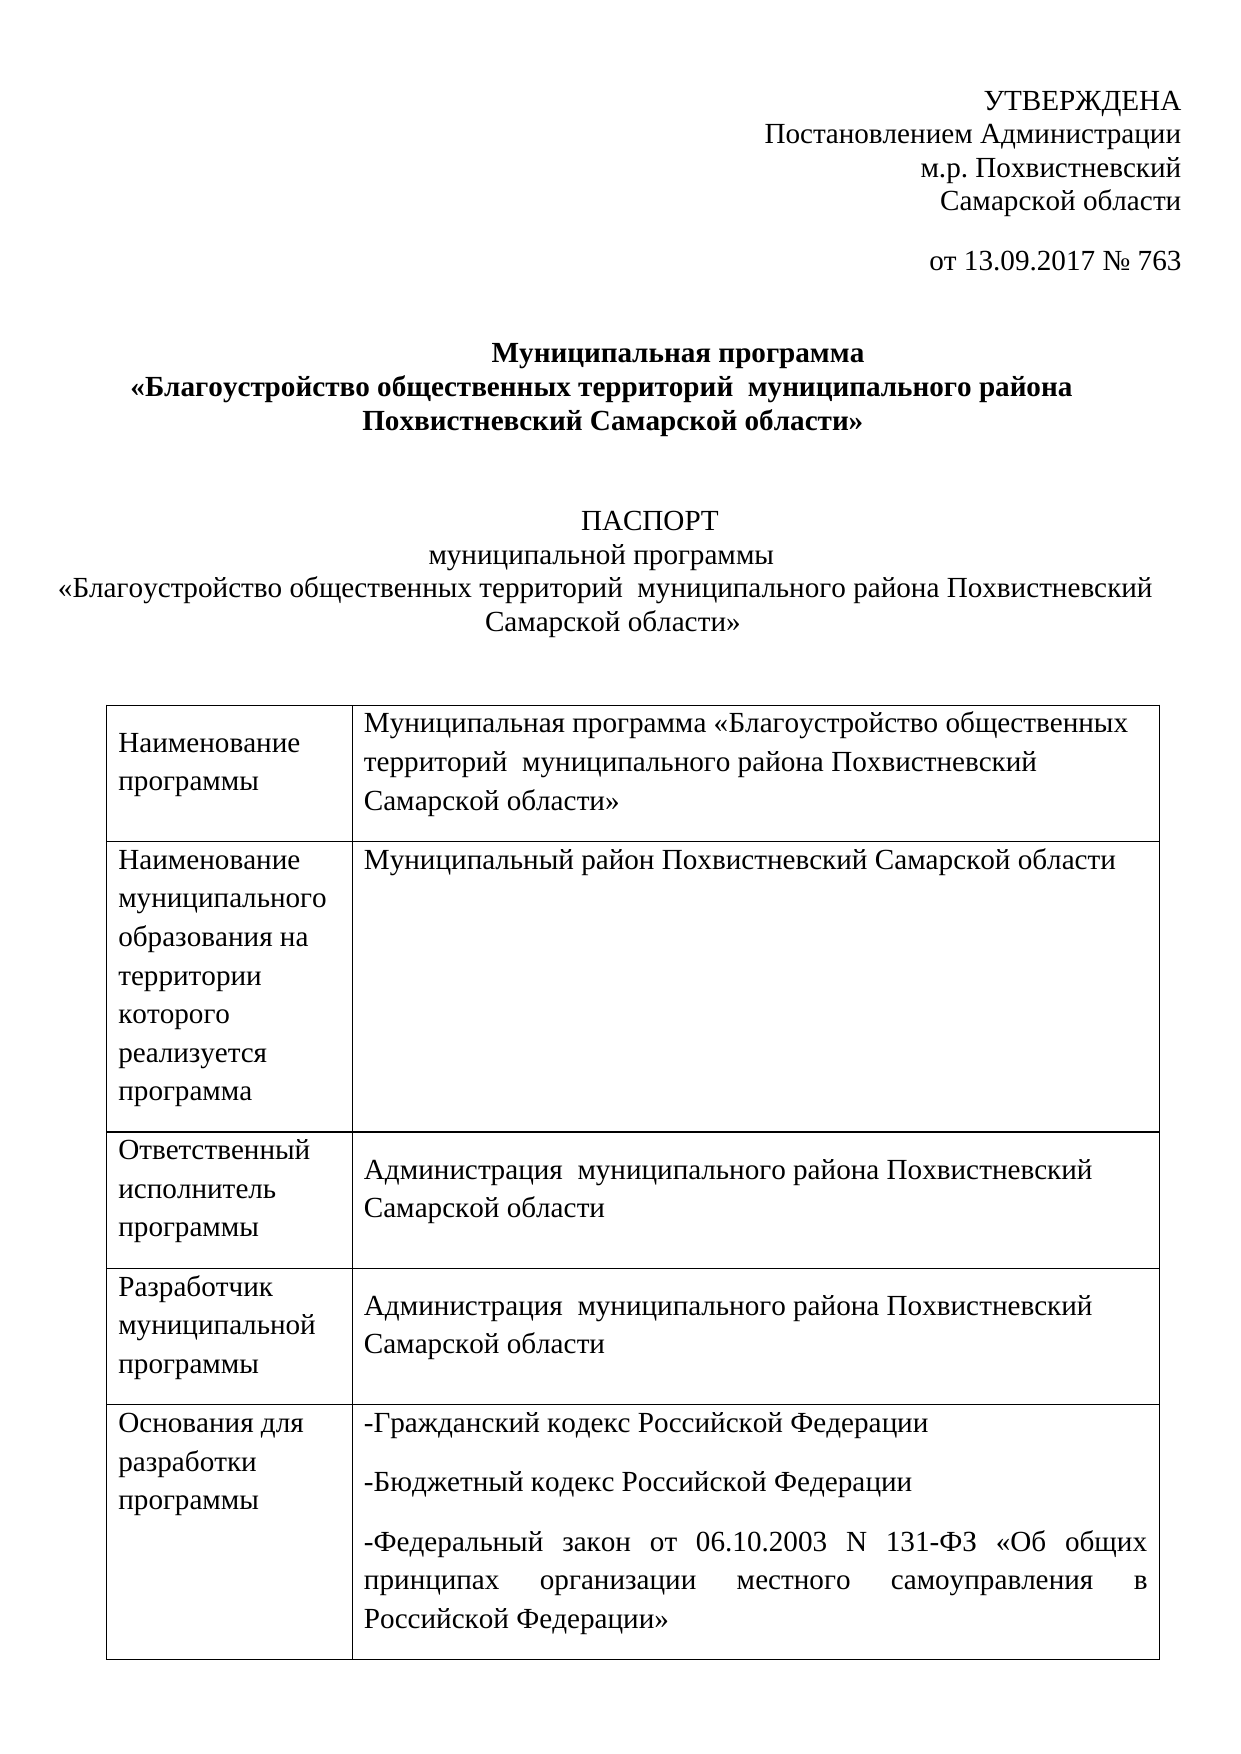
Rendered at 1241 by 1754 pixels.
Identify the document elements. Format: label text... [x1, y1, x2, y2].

text Муниципальная программа [118, 336, 1181, 369]
text УТВЕРЖДЕНА [118, 83, 1181, 116]
text «Благоустройство общественных территорий муниципального района Похвистневский Самарской области» [15, 570, 1181, 637]
table_cell Ответственный исполнитель программы [107, 1133, 352, 1268]
table_cell Администрация муниципального района Похвистневский Самарской области [353, 1133, 1159, 1268]
table_header Наименование программы [107, 706, 352, 841]
text Самарской области [118, 183, 1181, 217]
text Постановлением Администрации [118, 116, 1181, 150]
table_header Муниципальная программа «Благоустройство общественных территорий муниципального района Похвистневский Самарской области» [353, 706, 1159, 841]
table_cell Разработчик муниципальной программы [107, 1269, 352, 1404]
table_cell Муниципальный район Похвистневский Самарской области [353, 842, 1159, 1131]
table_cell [353, 1405, 1159, 1659]
text «Благоустройство общественных территорий муниципального района Похвистневский Самарской области» [15, 369, 1181, 436]
table_cell Администрация муниципального района Похвистневский Самарской области [353, 1269, 1159, 1404]
text муниципальной программы [118, 537, 1181, 570]
table_cell Наименование муниципального образования на территории которого реализуется программа [107, 842, 352, 1131]
text м.р. Похвистневский [118, 150, 1181, 183]
text от 13.09.2017 № 763 [118, 243, 1181, 276]
text ПАСПОРТ [118, 503, 1181, 537]
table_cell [107, 1405, 352, 1659]
